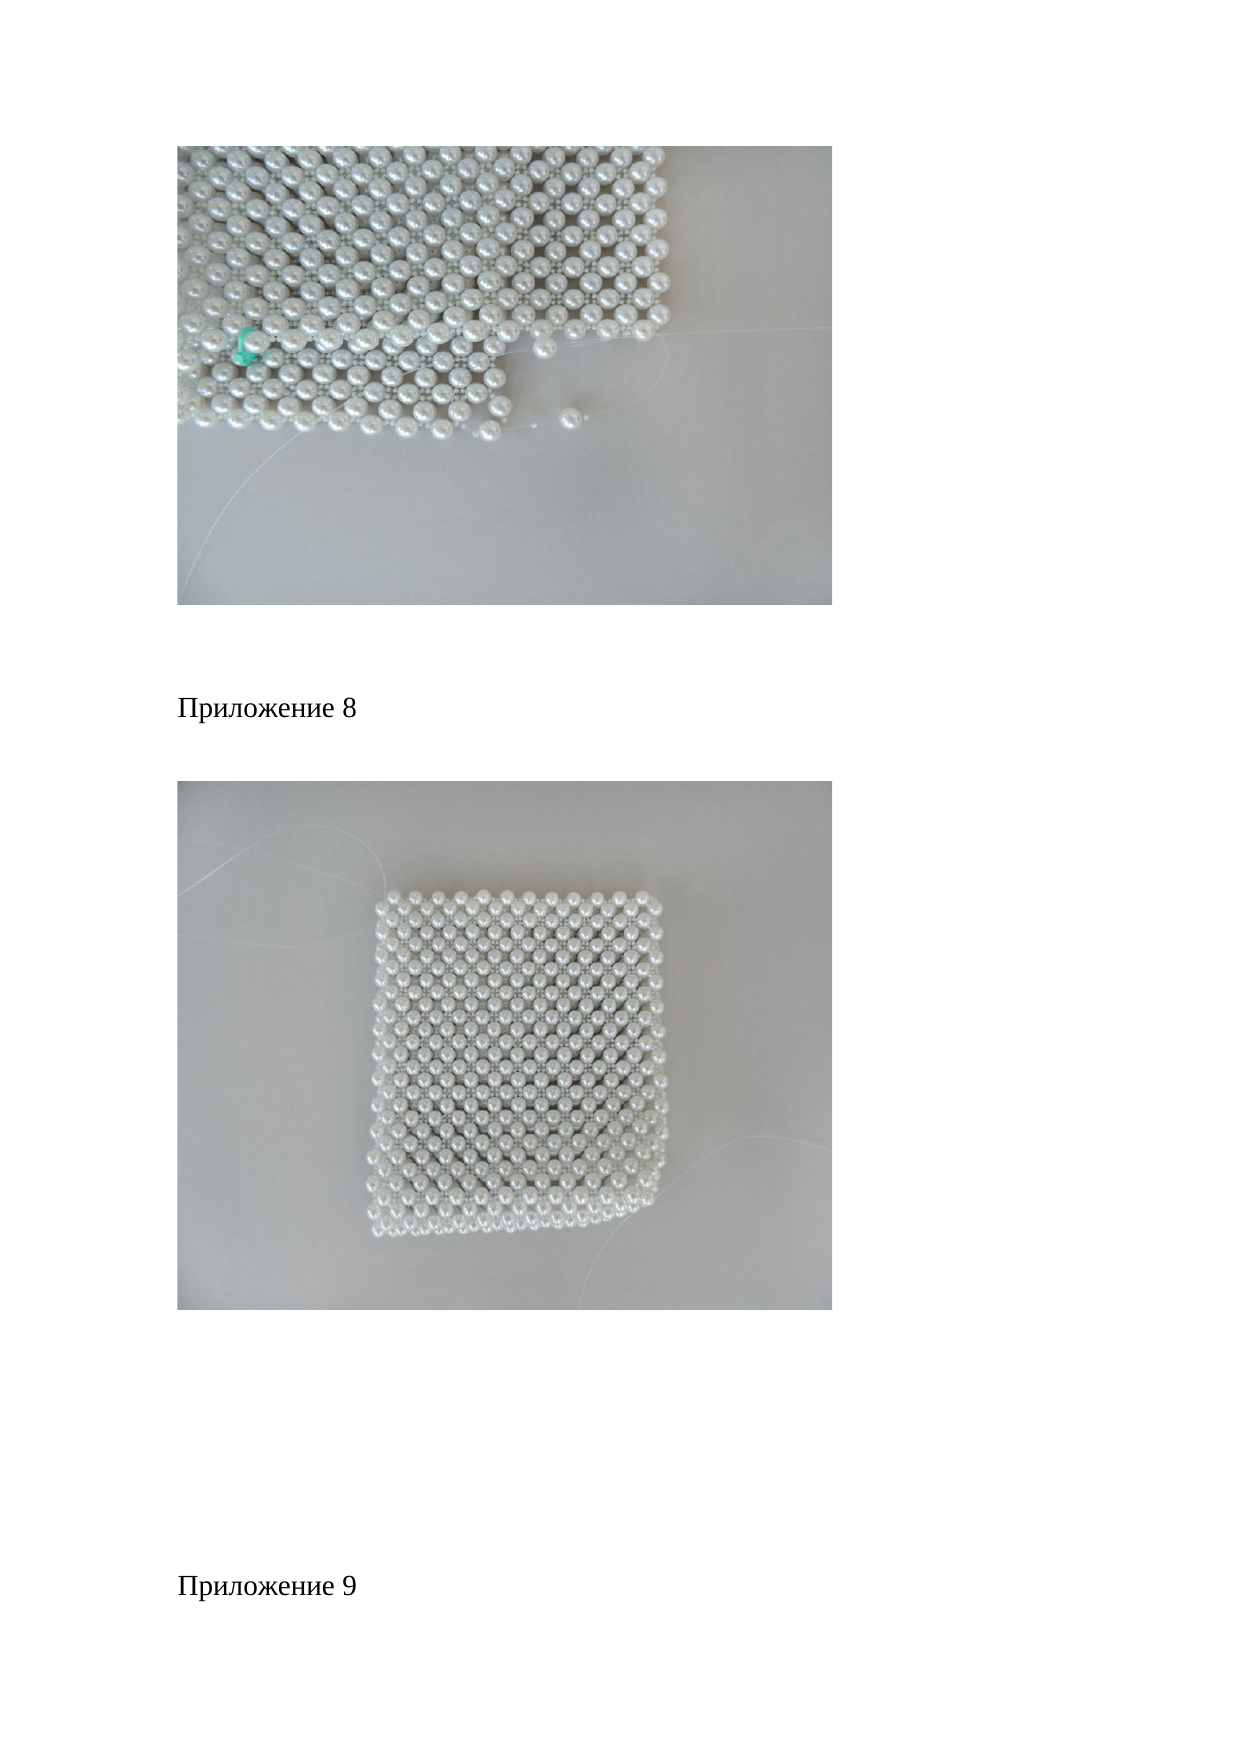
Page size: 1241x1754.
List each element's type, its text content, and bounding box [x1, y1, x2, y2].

picture [177, 781, 833, 1310]
text Приложение 8 [177, 691, 1152, 724]
text Приложение 9 [177, 1568, 1152, 1601]
picture [177, 146, 833, 605]
